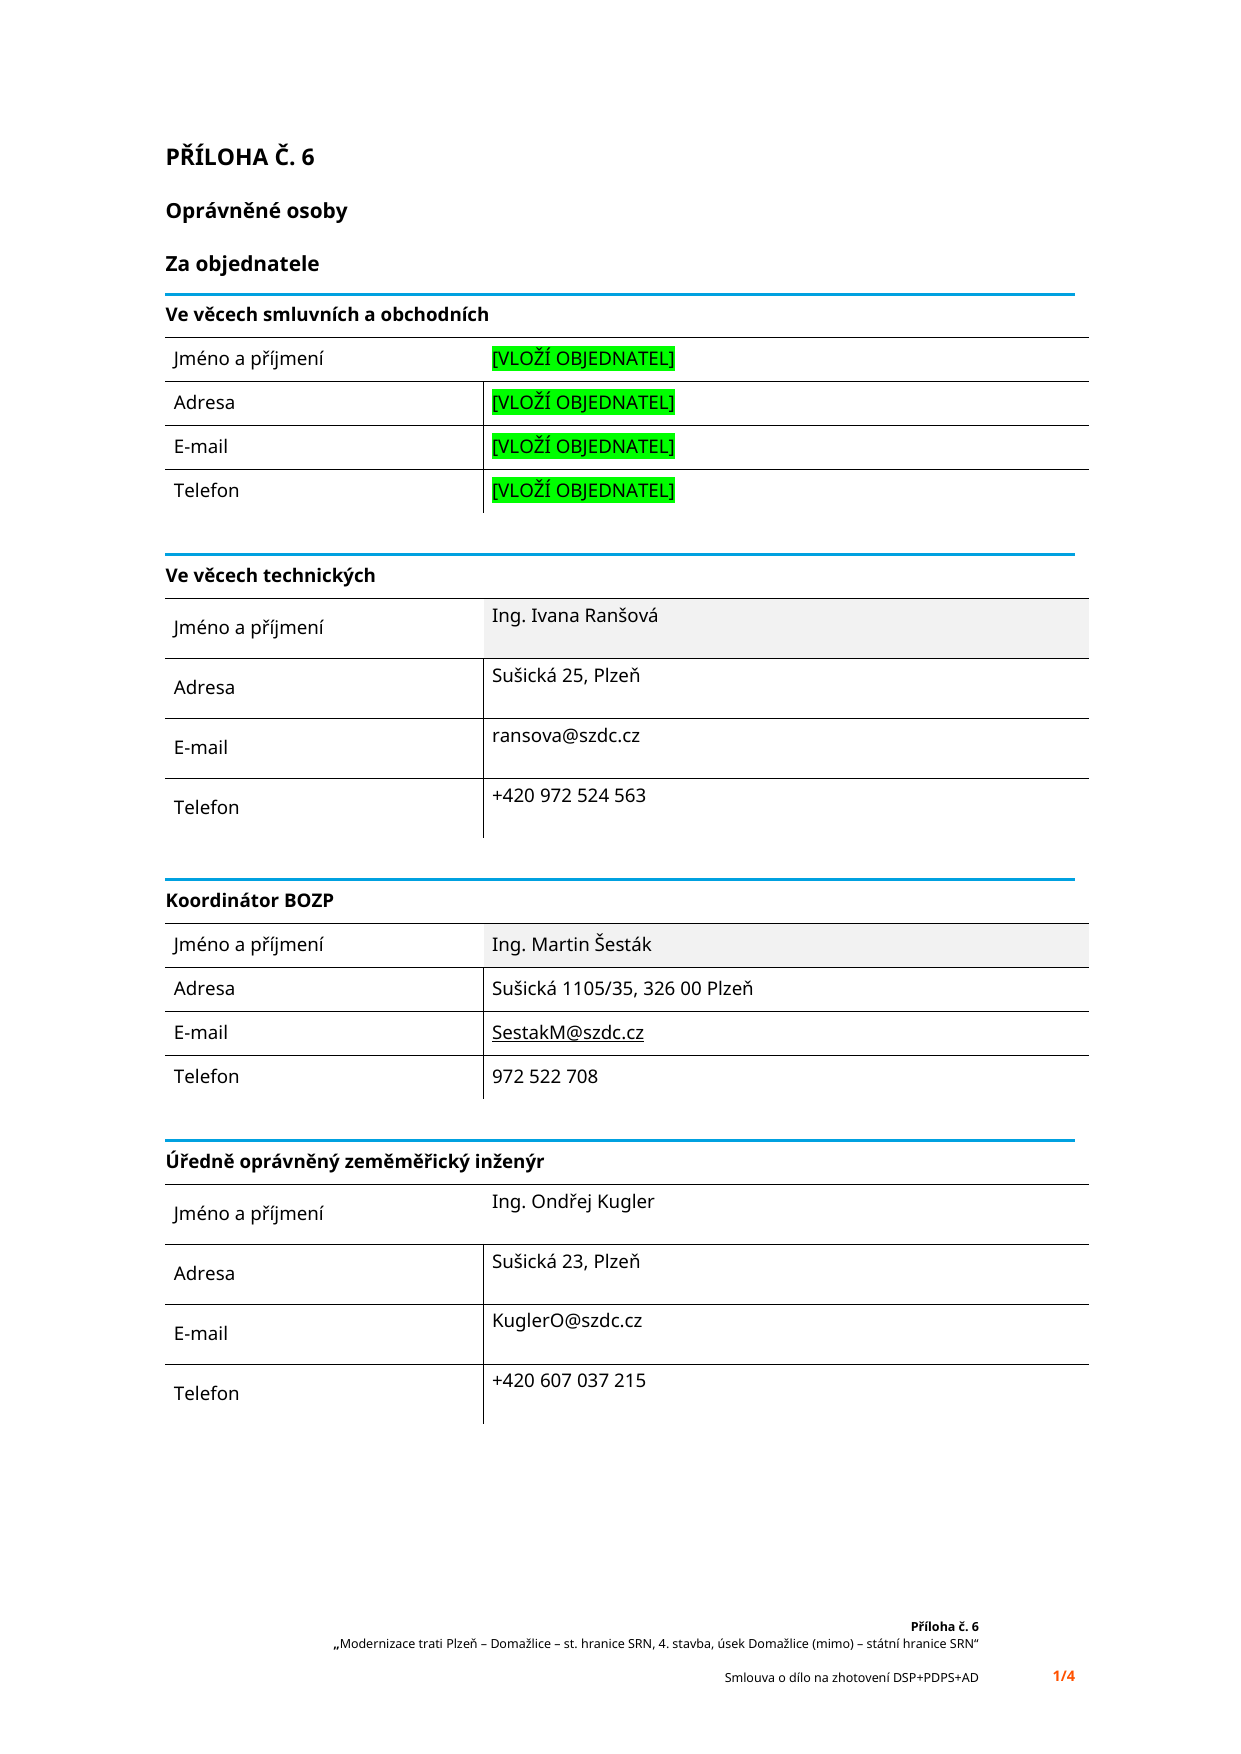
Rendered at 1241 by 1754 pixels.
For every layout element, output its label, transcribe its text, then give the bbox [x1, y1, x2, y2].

text Ve věcech technických [165, 556, 1075, 588]
table_cell Adresa [165, 1245, 483, 1304]
text Příloha č. 6 [165, 141, 1075, 173]
table_cell Adresa [165, 659, 483, 718]
table_cell SestakM@szdc.cz [484, 1012, 1089, 1055]
table_cell Sušická 1105/35, 326 00 Plzeň [484, 968, 1089, 1011]
table_cell E-mail [165, 1012, 483, 1055]
table_cell 972 522 708 [484, 1056, 1089, 1098]
text Ve věcech smluvních a obchodních [165, 296, 1075, 327]
table_cell Sušická 25, Plzeň [484, 659, 1089, 718]
table_cell Telefon [165, 1365, 483, 1423]
table_header [VLOŽÍ OBJEDNATEL] [484, 338, 1089, 381]
table_cell E-mail [165, 1305, 483, 1364]
table_cell [VLOŽÍ OBJEDNATEL] [484, 426, 1089, 469]
table_cell [VLOŽÍ OBJEDNATEL] [484, 382, 1089, 425]
text Za objednatele [165, 249, 1075, 277]
table_cell Adresa [165, 382, 483, 425]
table_header Ing. Ondřej Kugler [484, 1185, 1089, 1244]
table_header Jméno a příjmení [165, 338, 484, 381]
text Úředně oprávněný zeměměřický inženýr [165, 1142, 1075, 1174]
table_cell ransova@szdc.cz [484, 719, 1089, 778]
table_header Ing. Ivana Ranšová [484, 599, 1089, 658]
table_header Jméno a příjmení [165, 599, 484, 658]
text Oprávněné osoby [165, 197, 1075, 225]
table_cell +420 607 037 215 [484, 1365, 1089, 1423]
table_cell Adresa [165, 968, 483, 1011]
table_cell Sušická 23, Plzeň [484, 1245, 1089, 1304]
table_cell Telefon [165, 470, 483, 513]
table_cell Telefon [165, 779, 483, 838]
table_cell [VLOŽÍ OBJEDNATEL] [484, 470, 1089, 513]
table_cell KuglerO@szdc.cz [484, 1305, 1089, 1364]
table_header Jméno a příjmení [165, 924, 484, 967]
text Koordinátor BOZP [165, 881, 1075, 913]
table_cell E-mail [165, 719, 483, 778]
table_cell +420 972 524 563 [484, 779, 1089, 838]
table_header Ing. Martin Šesták [484, 924, 1089, 967]
table_header Jméno a příjmení [165, 1185, 484, 1244]
table_cell E-mail [165, 426, 483, 469]
table_cell Telefon [165, 1056, 483, 1098]
